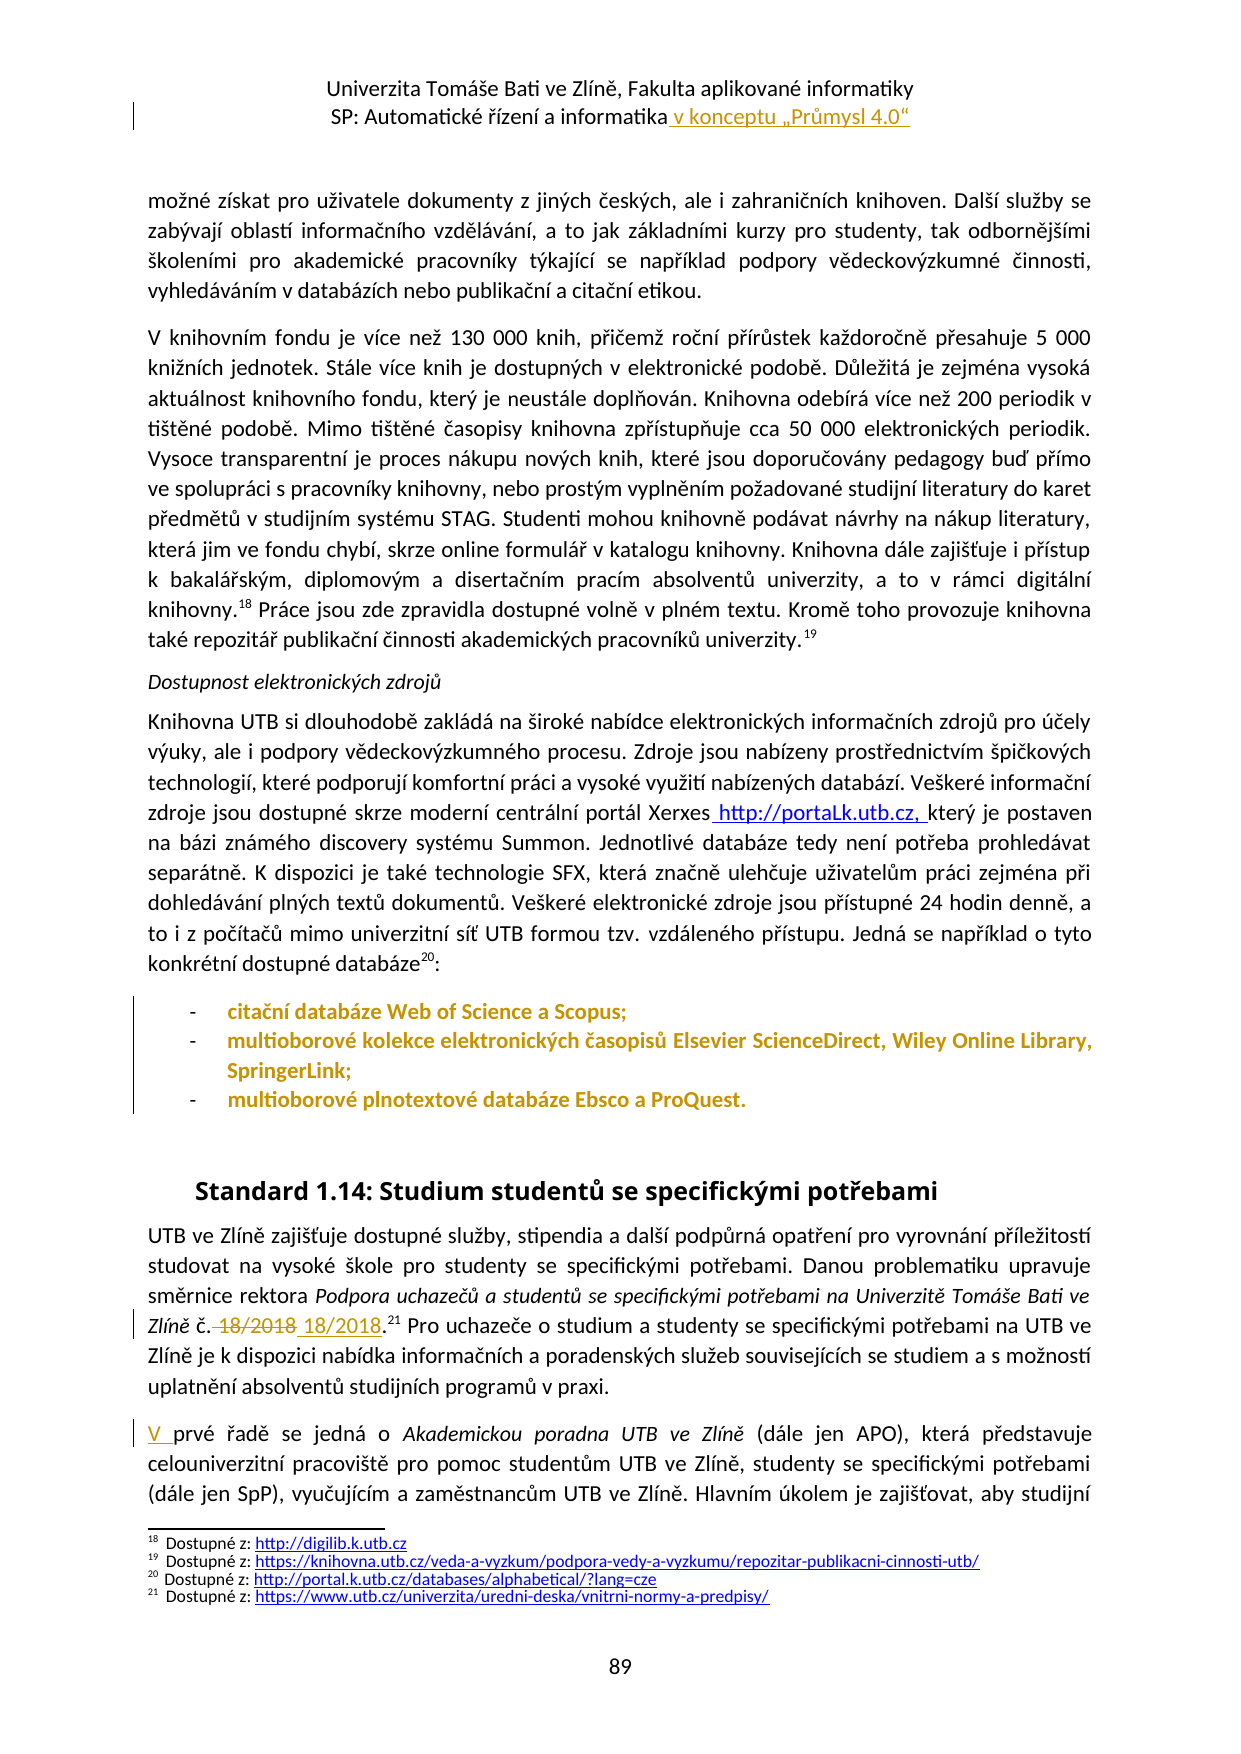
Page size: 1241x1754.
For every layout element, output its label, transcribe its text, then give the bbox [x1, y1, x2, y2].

text UTB ve Zlíně zajišťuje dostupné služby, stipendia a další podpůrná opatření pro vyrovnání příležitostí studovat na vysoké škole pro studenty se specifickými potřebami. Danou problematiku upravuje směrnice rektora Podpora uchazečů a studentů se specifickými potřebami na Univerzitě Tomáše Bati ve Zlíně č.. Pro uchazeče o studium a studenty se specifickými potřebami na UTB ve Zlíně je k dispozici nabídka informačních a poradenských služeb souvisejících se studiem a s možností uplatnění absolventů studijních programů v praxi. [148, 1221, 1093, 1400]
text V knihovním fondu je více než 130 000 knih, přičemž roční přírůstek každoročně přesahuje 5 000 knižních jednotek. Stále více knih je dostupných v elektronické podobě. Důležitá je zejména vysoká aktuálnost knihovního fondu, který je neustále doplňován. Knihovna odebírá více než 200 periodik v tištěné podobě. Mimo tištěné časopisy knihovna zpřístupňuje cca 50 000 elektronických periodik. Vysoce transparentní je proces nákupu nových knih, které jsou doporučovány pedagogy buď přímo ve spolupráci s pracovníky knihovny, nebo prostým vyplněním požadované studijní literatury do karet předmětů v studijním systému STAG. Studenti mohou knihovně podávat návrhy na nákup literatury, která jim ve fondu chybí, skrze online formulář v katalogu knihovny. Knihovna dále zajišťuje i přístup k bakalářským, diplomovým a disertačním pracím absolventů univerzity, a to v rámci digitální knihovny. Práce jsou zde zpravidla dostupné volně v plném textu. Kromě toho provozuje knihovna také repozitář publikační činnosti akademických pracovníků univerzity. [148, 323, 1093, 653]
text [148, 186, 1093, 304]
list citační databáze Web of Science a Scopus; [189, 996, 1093, 1025]
list multioborové kolekce elektronických časopisů Elsevier ScienceDirect, Wiley Online Library, SpringerLink; [189, 1025, 1093, 1084]
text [148, 1419, 1093, 1507]
subtitle Standard 1.14: Studium studentů se specifickými potřebami [195, 1174, 1093, 1208]
text Knihovna UTB si dlouhodobě zakládá na široké nabídce elektronických informačních zdrojů pro účely výuky, ale i podpory vědeckovýzkumného procesu. Zdroje jsou nabízeny prostřednictvím špičkových technologií, které podporují komfortní práci a vysoké využití nabízených databází. Veškeré informační zdroje jsou dostupné skrze moderní centrální portál Xerxes http://portaLk.utb.cz, který je postaven na bázi známého discovery systému Summon. Jednotlivé databáze tedy není potřeba prohledávat separátně. K dispozici je také technologie SFX, která značně ulehčuje uživatelům práci zejména při dohledávání plných textů dokumentů. Veškeré elektronické zdroje jsou přístupné 24 hodin denně, a to i z počítačů mimo univerzitní síť UTB formou tzv. vzdáleného přístupu. Jedná se například o tyto konkrétní dostupné databáze: [148, 707, 1093, 977]
list multioborové plnotextové databáze Ebsco a ProQuest. [189, 1084, 1093, 1114]
text Dostupnost elektronických zdrojů [148, 672, 1093, 694]
